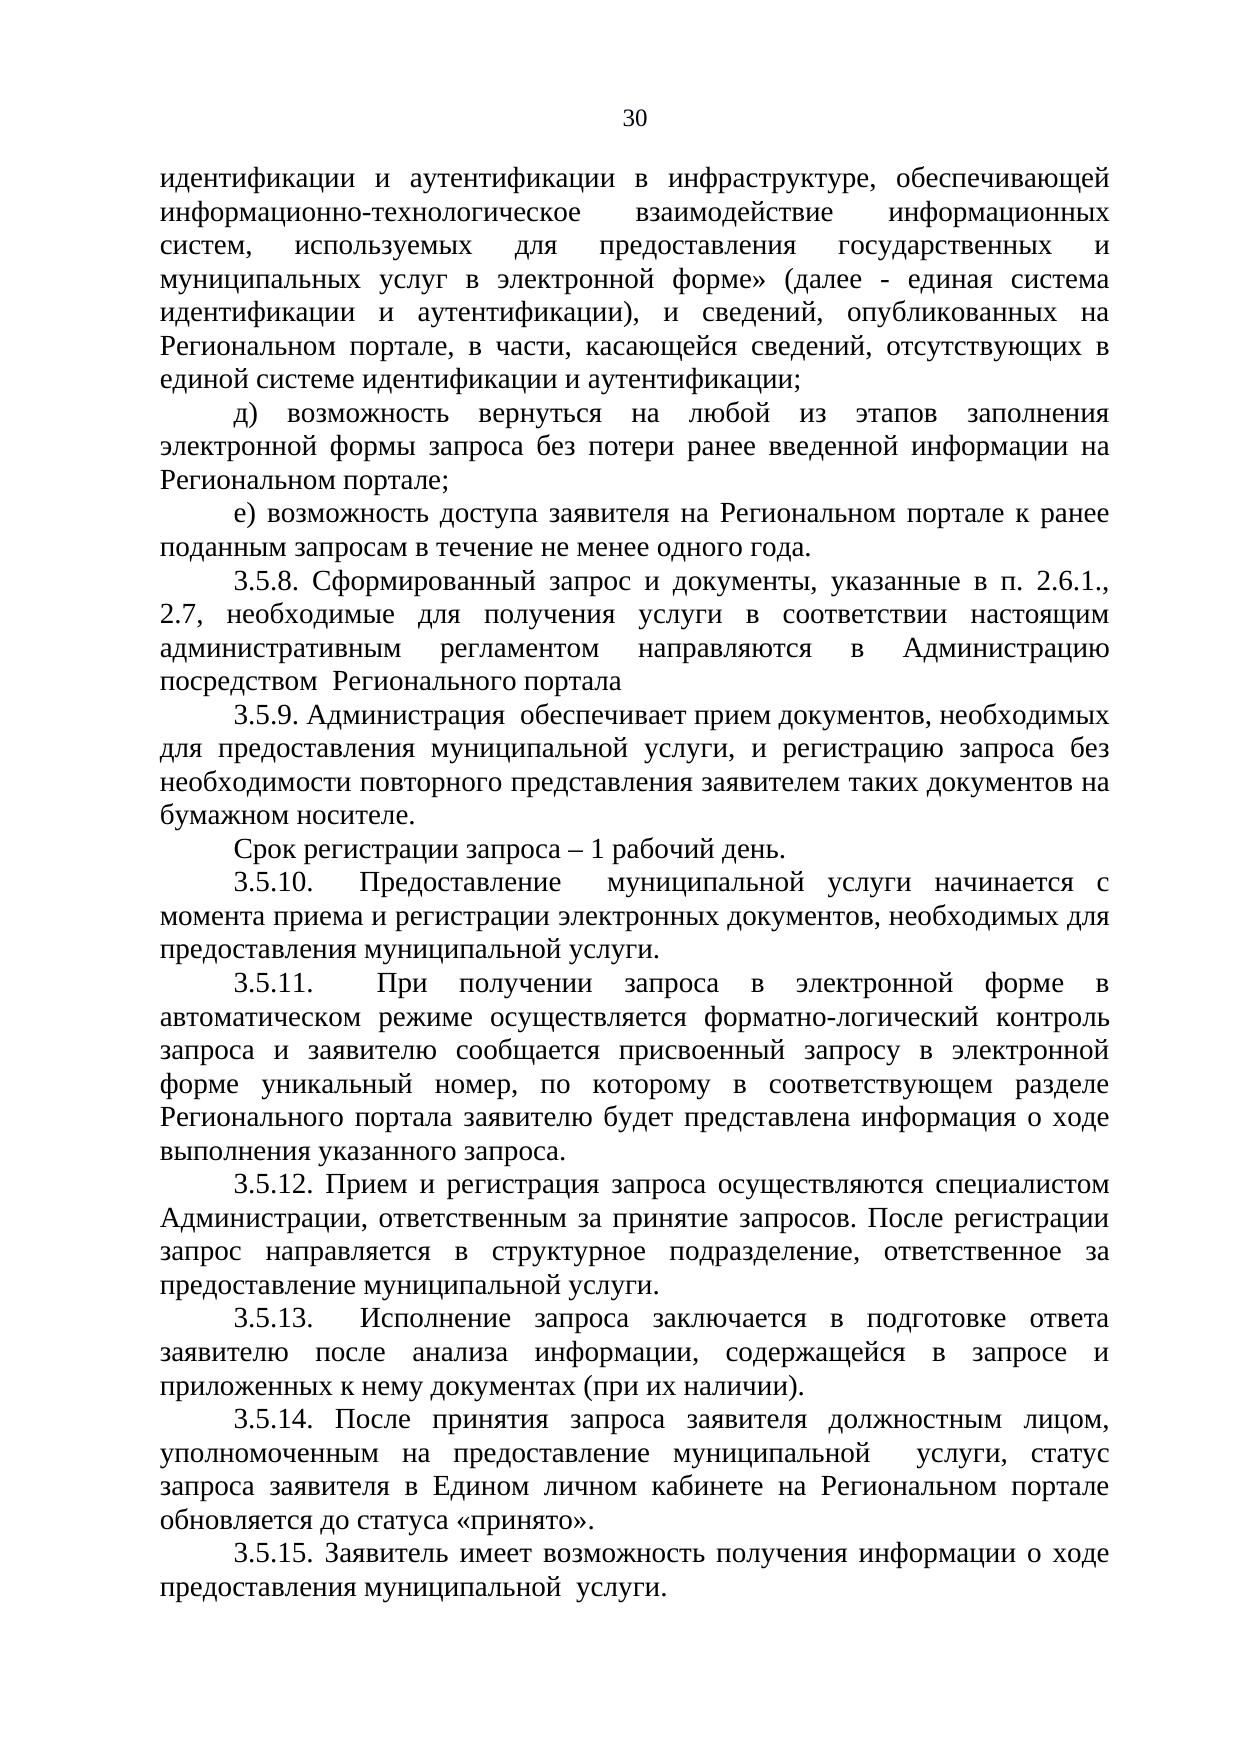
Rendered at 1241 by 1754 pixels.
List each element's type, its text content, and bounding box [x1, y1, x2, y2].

text 3.5.11. При получении запроса в электронной форме в автоматическом режиме осуществляется форматно-логический контроль запроса и заявителю сообщается присвоенный запросу в электронной форме уникальный номер, по которому в соответствующем разделе Регионального портала заявителю будет представлена информация о ходе выполнения указанного запроса. [159, 965, 1110, 1166]
text 3.5.13. Исполнение запроса заключается в подготовке ответа заявителю после анализа информации, содержащейся в запросе и приложенных к нему документах (при их наличии). [159, 1301, 1110, 1401]
text 3.5.14. После принятия запроса заявителя должностным лицом, уполномоченным на предоставление муниципальной услуги, статус запроса заявителя в Едином личном кабинете на Региональном портале обновляется до статуса «принято». [159, 1401, 1110, 1535]
text д) возможность вернуться на любой из этапов заполнения электронной формы запроса без потери ранее введенной информации на Региональном портале; [159, 395, 1110, 496]
text е) возможность доступа заявителя на Региональном портале к ранее поданным запросам в течение не менее одного года. [159, 496, 1110, 563]
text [159, 160, 1110, 395]
text 3.5.8. Сформированный запрос и документы, указанные в п. 2.6.1., 2.7, необходимые для получения услуги в соответствии настоящим административным регламентом направляются в Администрацию посредством Регионального портала [159, 563, 1110, 697]
text 3.5.9. Администрация обеспечивает прием документов, необходимых для предоставления муниципальной услуги, и регистрацию запроса без необходимости повторного представления заявителем таких документов на бумажном носителе. [159, 697, 1110, 831]
text 3.5.15. Заявитель имеет возможность получения информации о ходе предоставления муниципальной услуги. [159, 1535, 1110, 1602]
text Срок регистрации запроса – 1 рабочий день. [159, 831, 1110, 864]
text 3.5.10. Предоставление муниципальной услуги начинается с момента приема и регистрации электронных документов, необходимых для предоставления муниципальной услуги. [159, 864, 1110, 965]
text 3.5.12. Прием и регистрация запроса осуществляются специалистом Администрации, ответственным за принятие запросов. После регистрации запрос направляется в структурное подразделение, ответственное за предоставление муниципальной услуги. [159, 1166, 1110, 1301]
